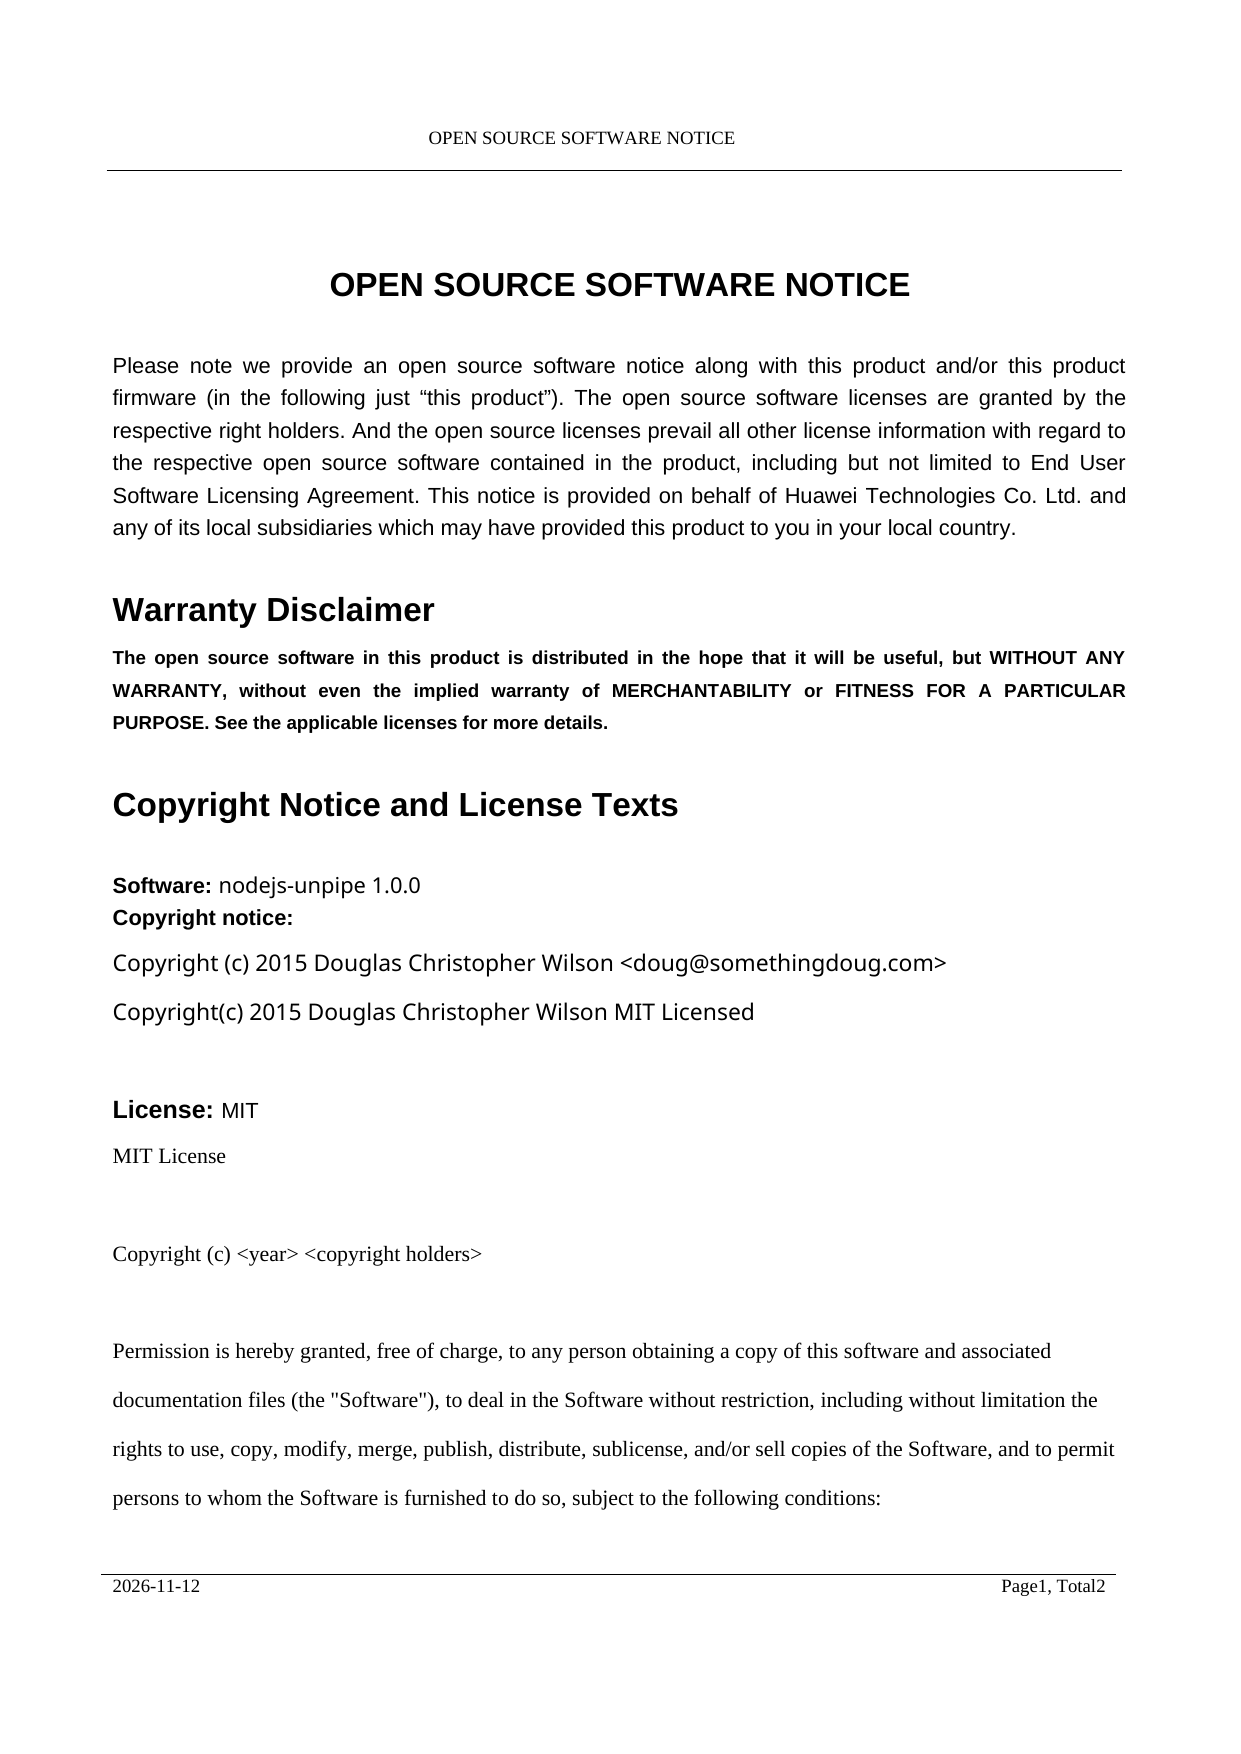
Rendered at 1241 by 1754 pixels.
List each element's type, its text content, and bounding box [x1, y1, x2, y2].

text Warranty Disclaimer [112, 576, 1128, 641]
text License: MIT [112, 1093, 1128, 1125]
text OPEN SOURCE SOFTWARE NOTICE [112, 251, 1128, 316]
text Copyright notice: [112, 901, 1128, 934]
text Software: nodejs-unpipe 1.0.0 [112, 869, 1128, 901]
text The open source software in this product is distributed in the hope that it will be useful, but WITHOUT ANY WARRANTY, without even the implied warranty of MERCHANTABILITY or FITNESS FOR A PARTICULAR PURPOSE. See the applicable licenses for more details. [112, 641, 1128, 739]
text Copyright (c) 2015 Douglas Christopher Wilson <doug@somethingdoug.com> Copyright(c) 2015 Douglas Christopher Wilson MIT Licensed [112, 947, 1128, 1077]
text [112, 1140, 1128, 1513]
text Copyright Notice and License Texts [112, 771, 1128, 836]
text Please note we provide an open source software notice along with this product and/or this product firmware (in the following just “this product”). The open source software licenses are granted by the respective right holders. And the open source licenses prevail all other license information with regard to the respective open source software contained in the product, including but not limited to End User Software Licensing Agreement. This notice is provided on behalf of Huawei Technologies Co. Ltd. and any of its local subsidiaries which may have provided this product to you in your local country. [112, 349, 1128, 544]
